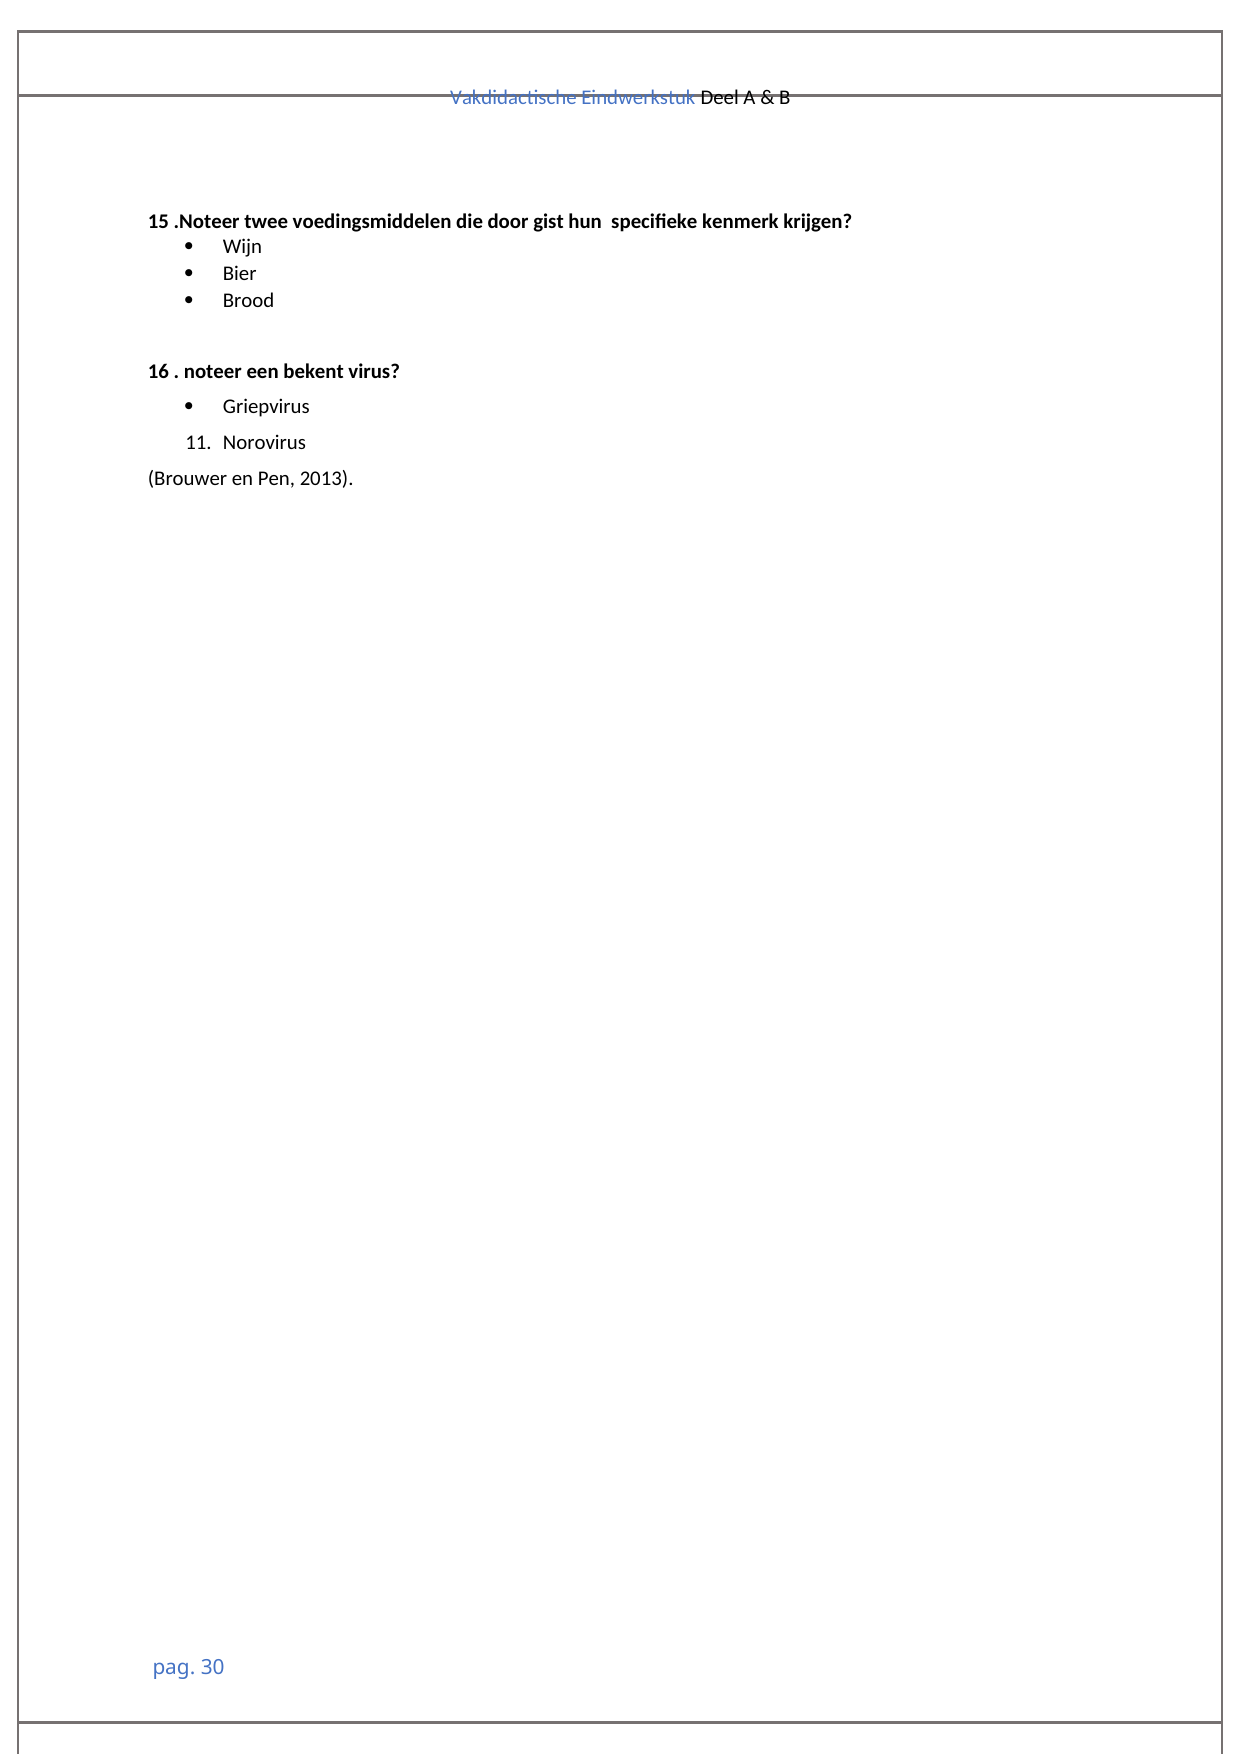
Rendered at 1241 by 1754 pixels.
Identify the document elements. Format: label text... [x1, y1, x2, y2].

list Bier [185, 261, 1093, 286]
text (Brouwer en Pen, 2013). [148, 465, 1093, 491]
text 16 . noteer een bekent virus? [148, 358, 1093, 383]
list Wijn [185, 234, 1093, 259]
list Brood [185, 287, 1093, 313]
text 15 .Noteer twee voedingsmiddelen die door gist hun specifieke kenmerk krijgen? [148, 208, 1093, 234]
list Griepvirus [185, 394, 1093, 419]
list Norovirus [185, 429, 1093, 455]
